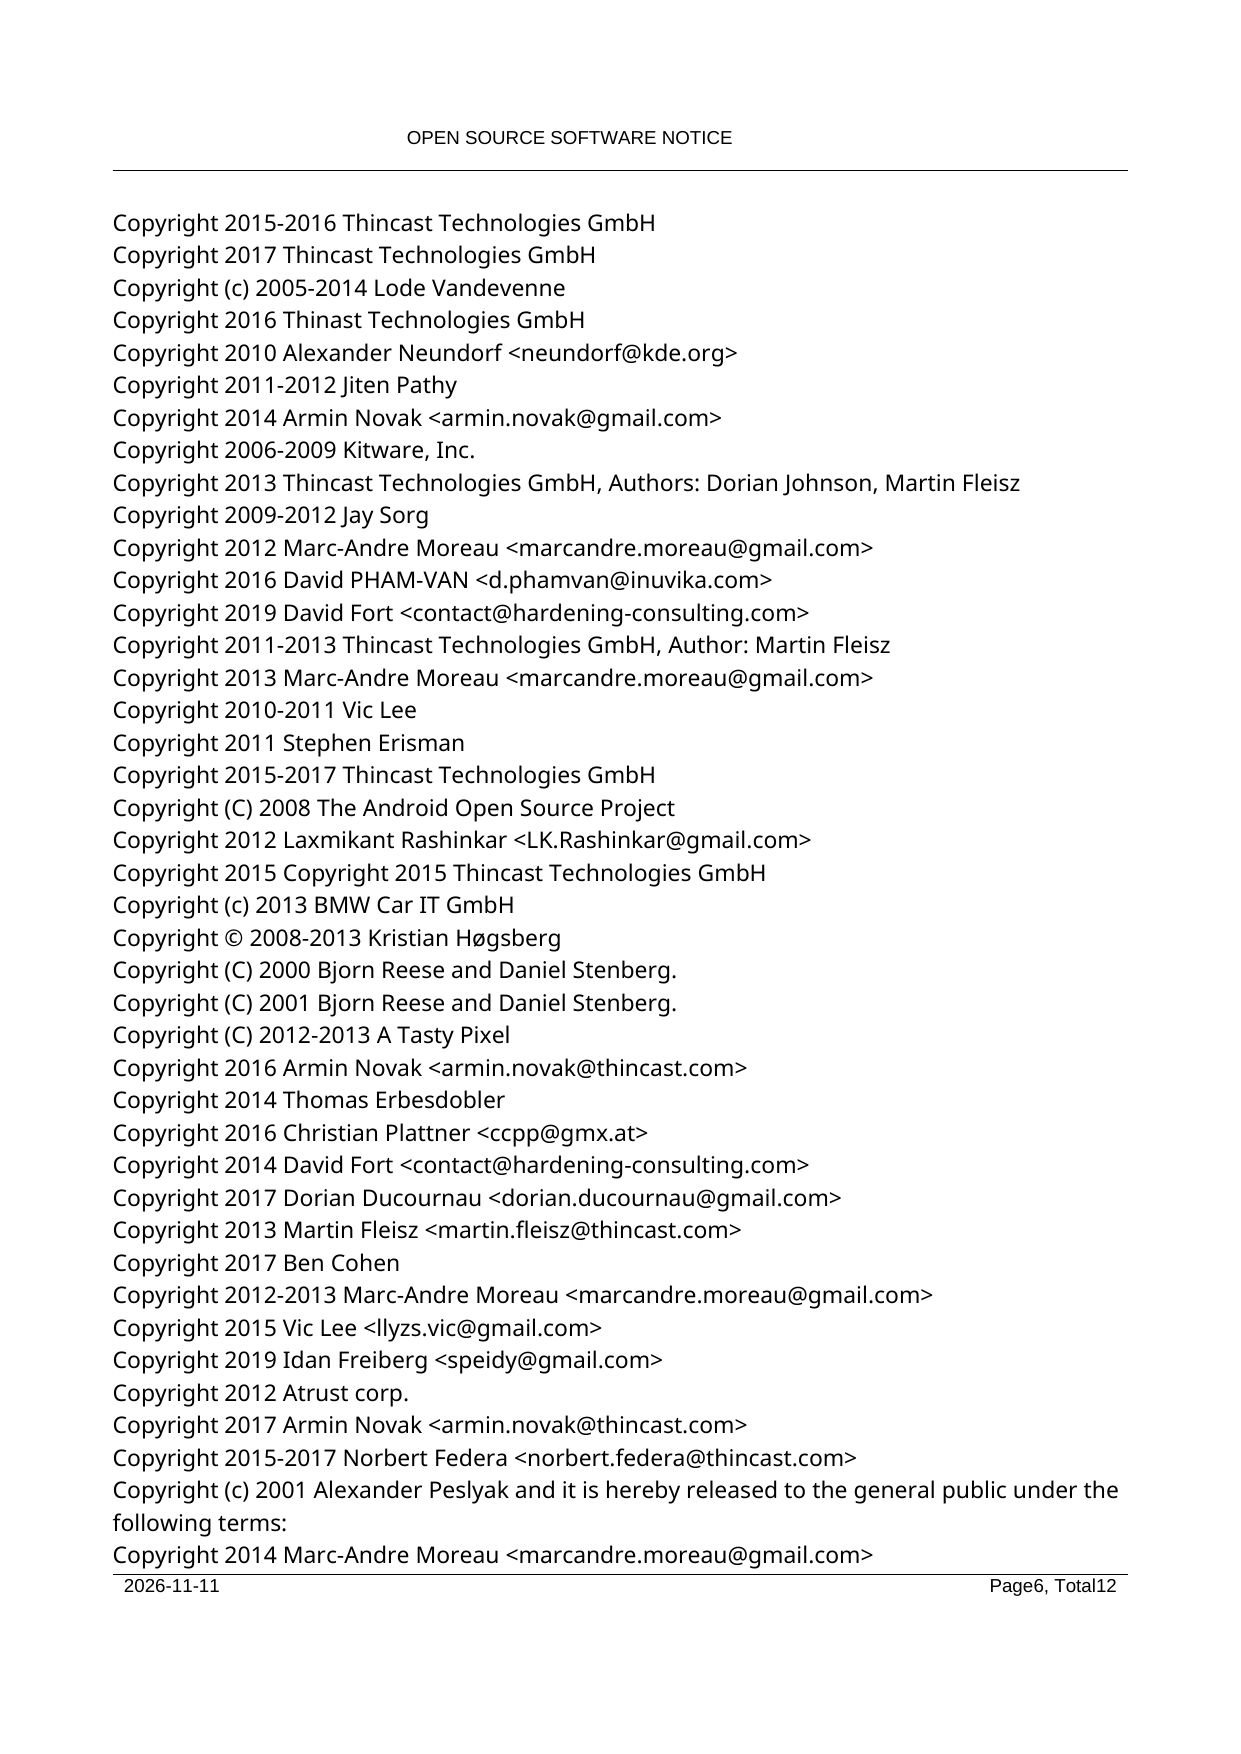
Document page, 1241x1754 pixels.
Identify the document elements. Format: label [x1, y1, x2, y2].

text [112, 206, 1128, 1571]
